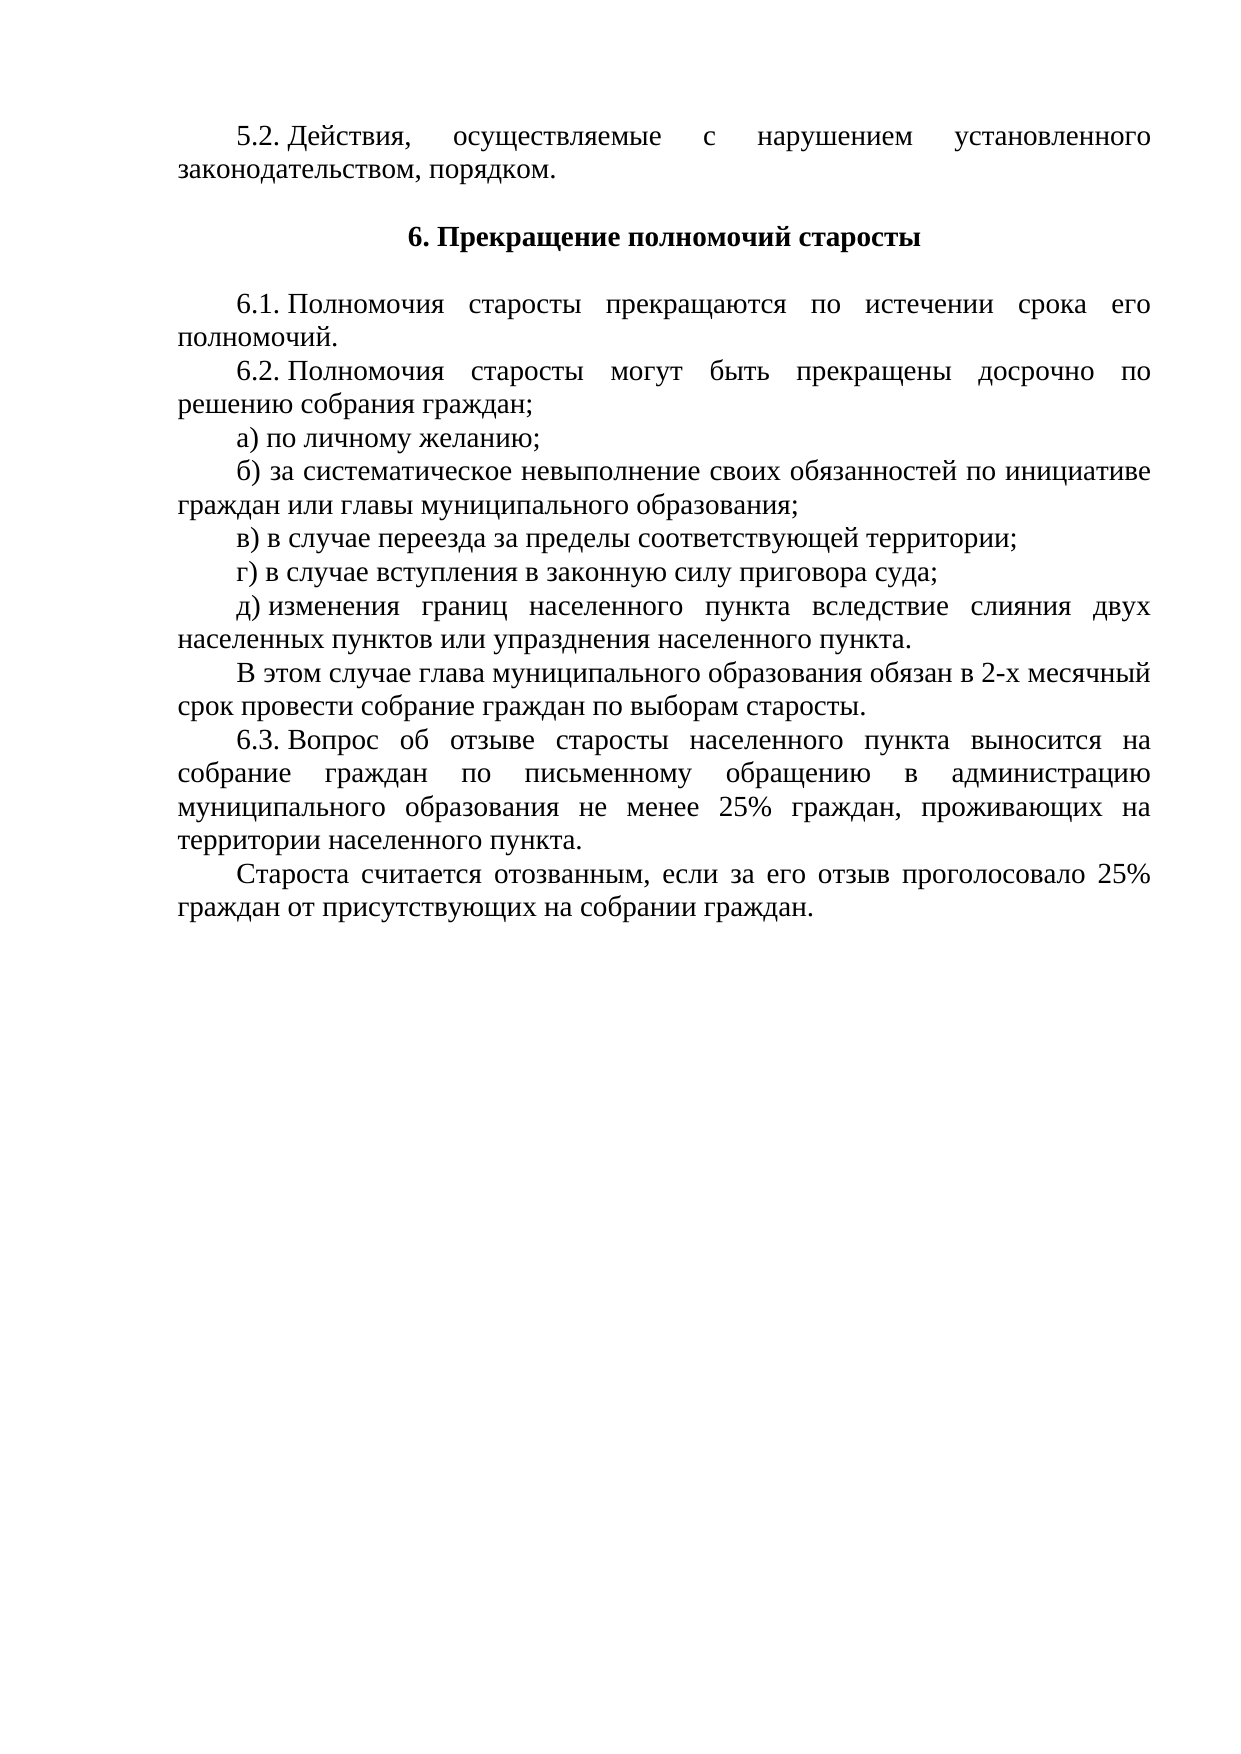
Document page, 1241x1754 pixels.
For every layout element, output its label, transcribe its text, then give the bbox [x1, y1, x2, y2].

text 5.2. Действия, осуществляемые с нарушением установленного законодательством, порядком. [177, 118, 1152, 185]
text 6.2. Полномочия старосты могут быть прекращены досрочно по решению собрания граждан; [177, 353, 1152, 420]
text в) в случае переезда за пределы соответствующей территории; [177, 521, 1152, 554]
text а) по личному желанию; [177, 420, 1152, 453]
text д) изменения границ населенного пункта вследствие слияния двух населенных пунктов или упразднения населенного пункта. [177, 588, 1152, 655]
text Староста считается отозванным, если за его отзыв проголосовало 25% граждан от присутствующих на собрании граждан. [177, 856, 1152, 923]
text 6. Прекращение полномочий старосты [177, 219, 1152, 252]
text В этом случае глава муниципального образования обязан в 2-х месячный срок провести собрание граждан по выборам старосты. [177, 655, 1152, 722]
text г) в случае вступления в законную силу приговора суда; [177, 554, 1152, 588]
text 6.1. Полномочия старосты прекращаются по истечении срока его полномочий. [177, 286, 1152, 353]
text 6.3. Вопрос об отзыве старосты населенного пункта выносится на собрание граждан по письменному обращению в администрацию муниципального образования не менее 25% граждан, проживающих на территории населенного пункта. [177, 722, 1152, 856]
text б) за систематическое невыполнение своих обязанностей по инициативе граждан или главы муниципального образования; [177, 453, 1152, 521]
